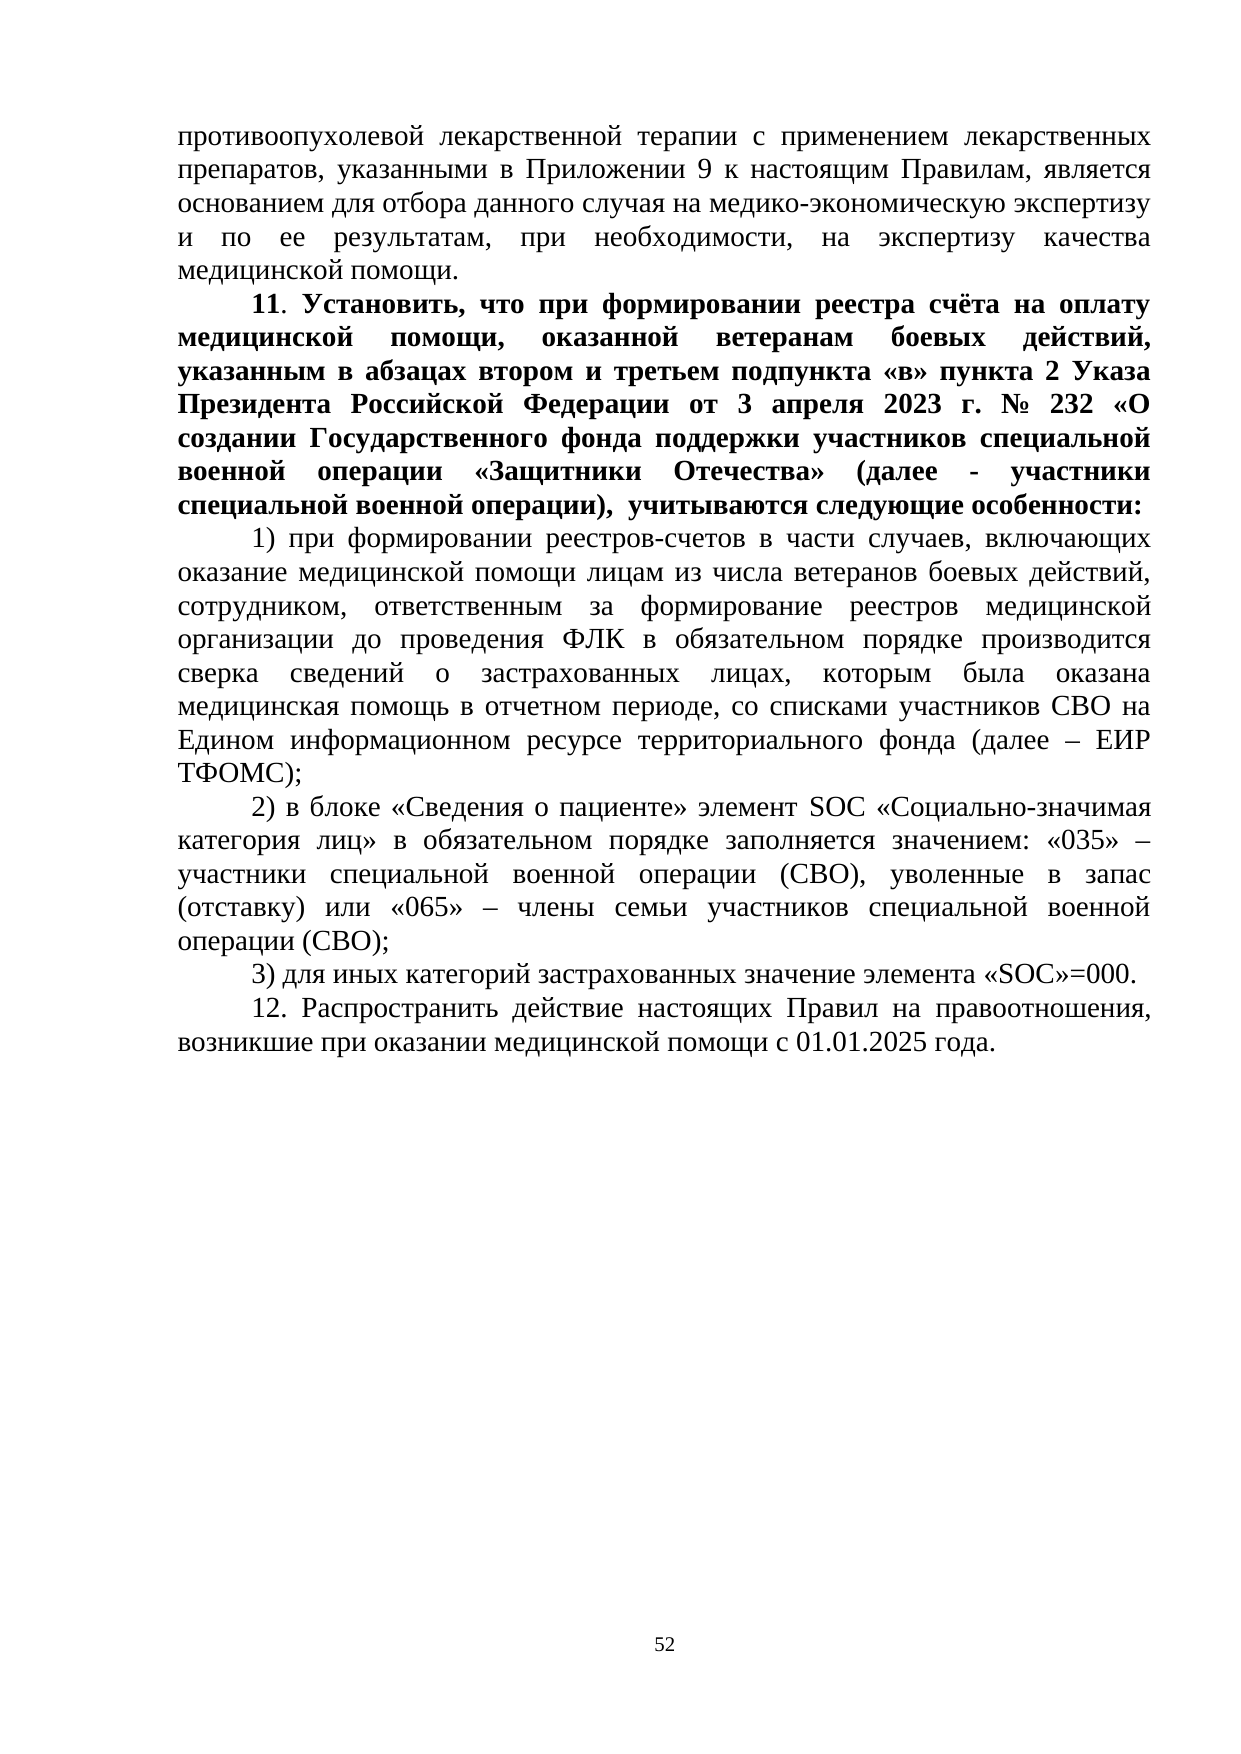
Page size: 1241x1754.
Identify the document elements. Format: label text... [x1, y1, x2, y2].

text 3) для иных категорий застрахованных значение элемента «SOC»=000. [177, 957, 1152, 990]
text 11. Установить, что при формировании реестра счёта на оплату медицинской помощи, оказанной ветеранам боевых действий, указанным в абзацах втором и третьем подпункта «в» пункта 2 Указа Президента Российской Федерации от 3 апреля 2023 г. № 232 «О создании Государственного фонда поддержки участников специальной военной операции «Защитники Отечества» (далее - участники специальной военной операции), учитываются следующие особенности: [177, 286, 1152, 521]
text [177, 118, 1152, 286]
text 2) в блоке «Сведения о пациенте» элемент SOC «Социально-значимая категория лиц» в обязательном порядке заполняется значением: «035» –участники специальной военной операции (СВО), уволенные в запас (отставку) или «065» – члены семьи участников специальной военной операции (СВО); [177, 789, 1152, 957]
text 1) при формировании реестров-счетов в части случаев, включающих оказание медицинской помощи лицам из числа ветеранов боевых действий, сотрудником, ответственным за формирование реестров медицинской организации до проведения ФЛК в обязательном порядке производится сверка сведений о застрахованных лицах, которым была оказана медицинская помощь в отчетном периоде, со списками участников СВО на Едином информационном ресурсе территориального фонда (далее – ЕИР ТФОМС); [177, 521, 1152, 789]
text 12. Распространить действие настоящих Правил на правоотношения, возникшие при оказании медицинской помощи с 01.01.2025 года. [177, 990, 1152, 1057]
